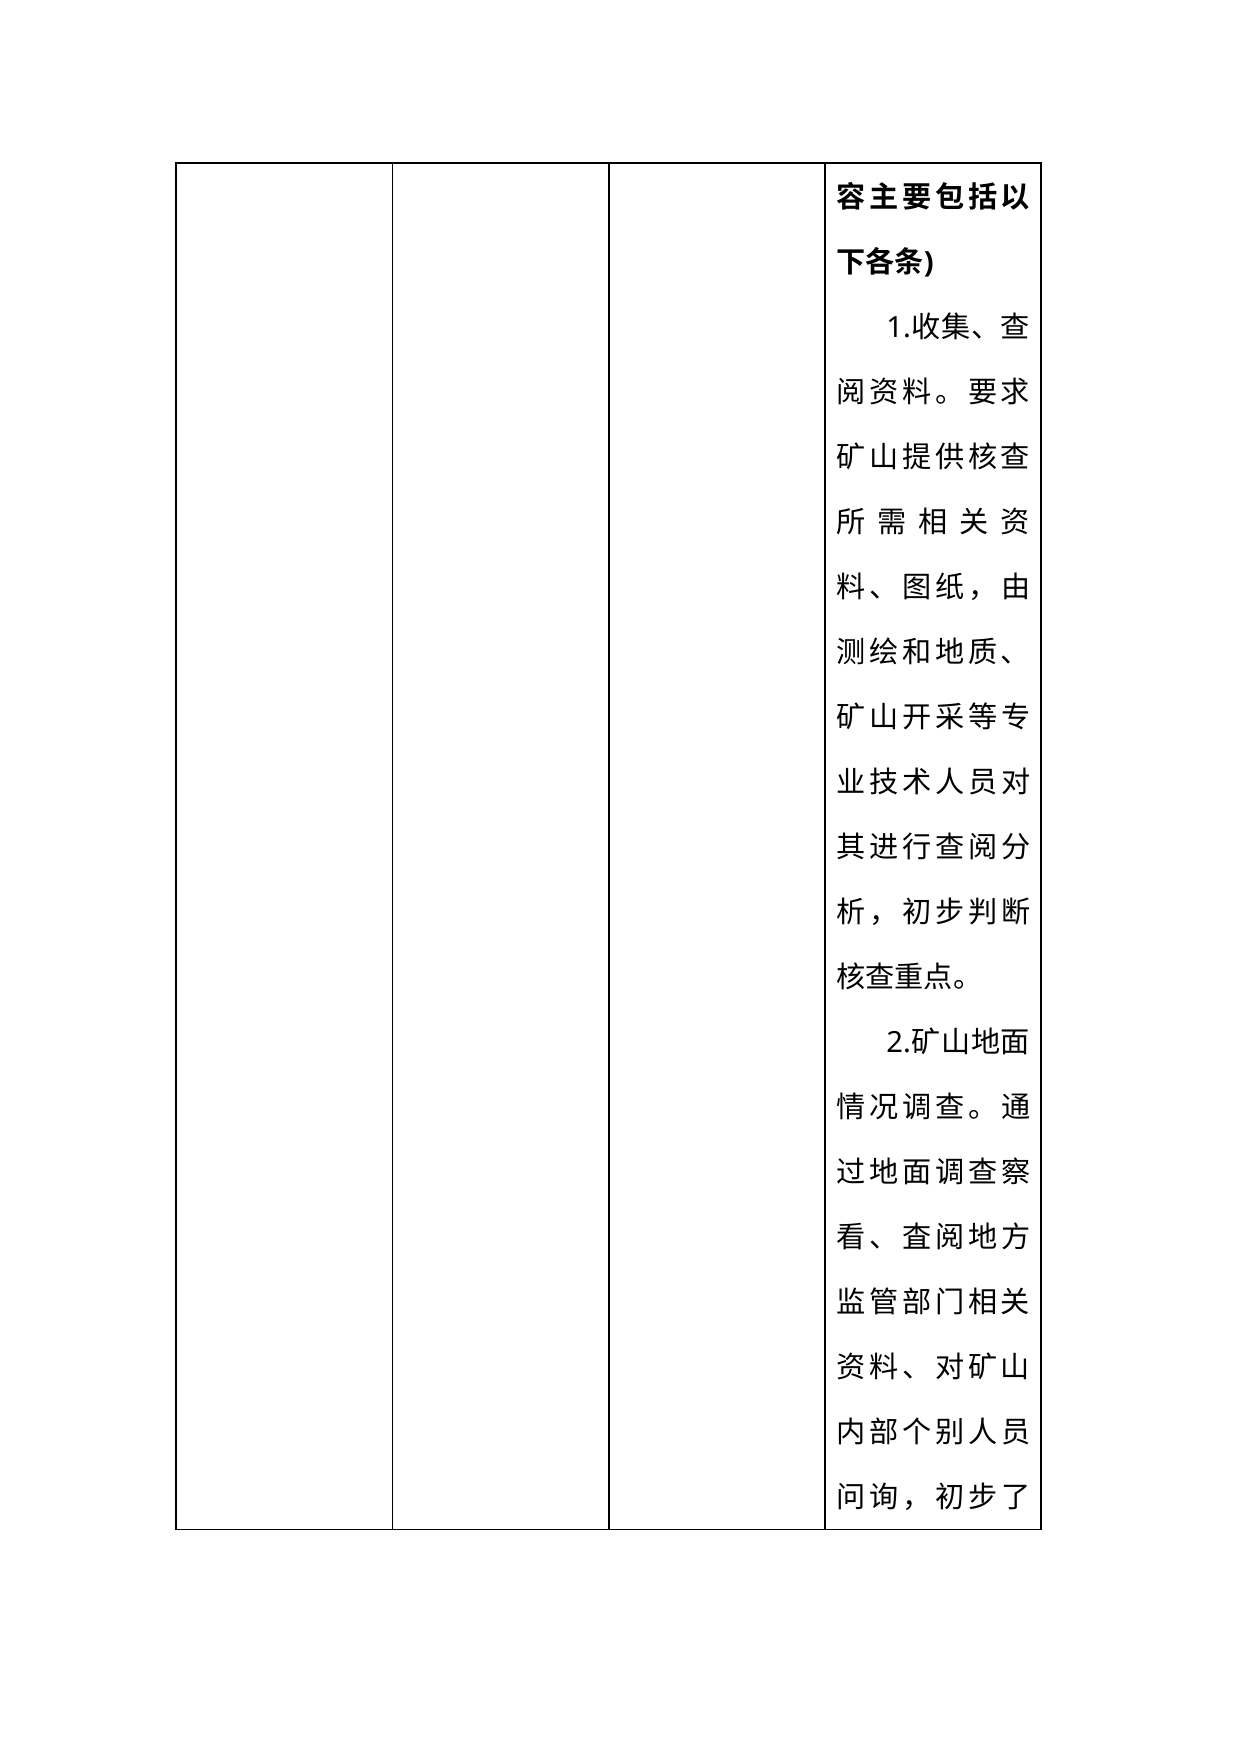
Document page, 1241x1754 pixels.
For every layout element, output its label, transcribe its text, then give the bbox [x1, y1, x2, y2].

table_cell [826, 164, 1040, 1528]
table_cell 1 [393, 164, 608, 1528]
table_cell [610, 164, 824, 1528]
table_cell [177, 164, 392, 1528]
